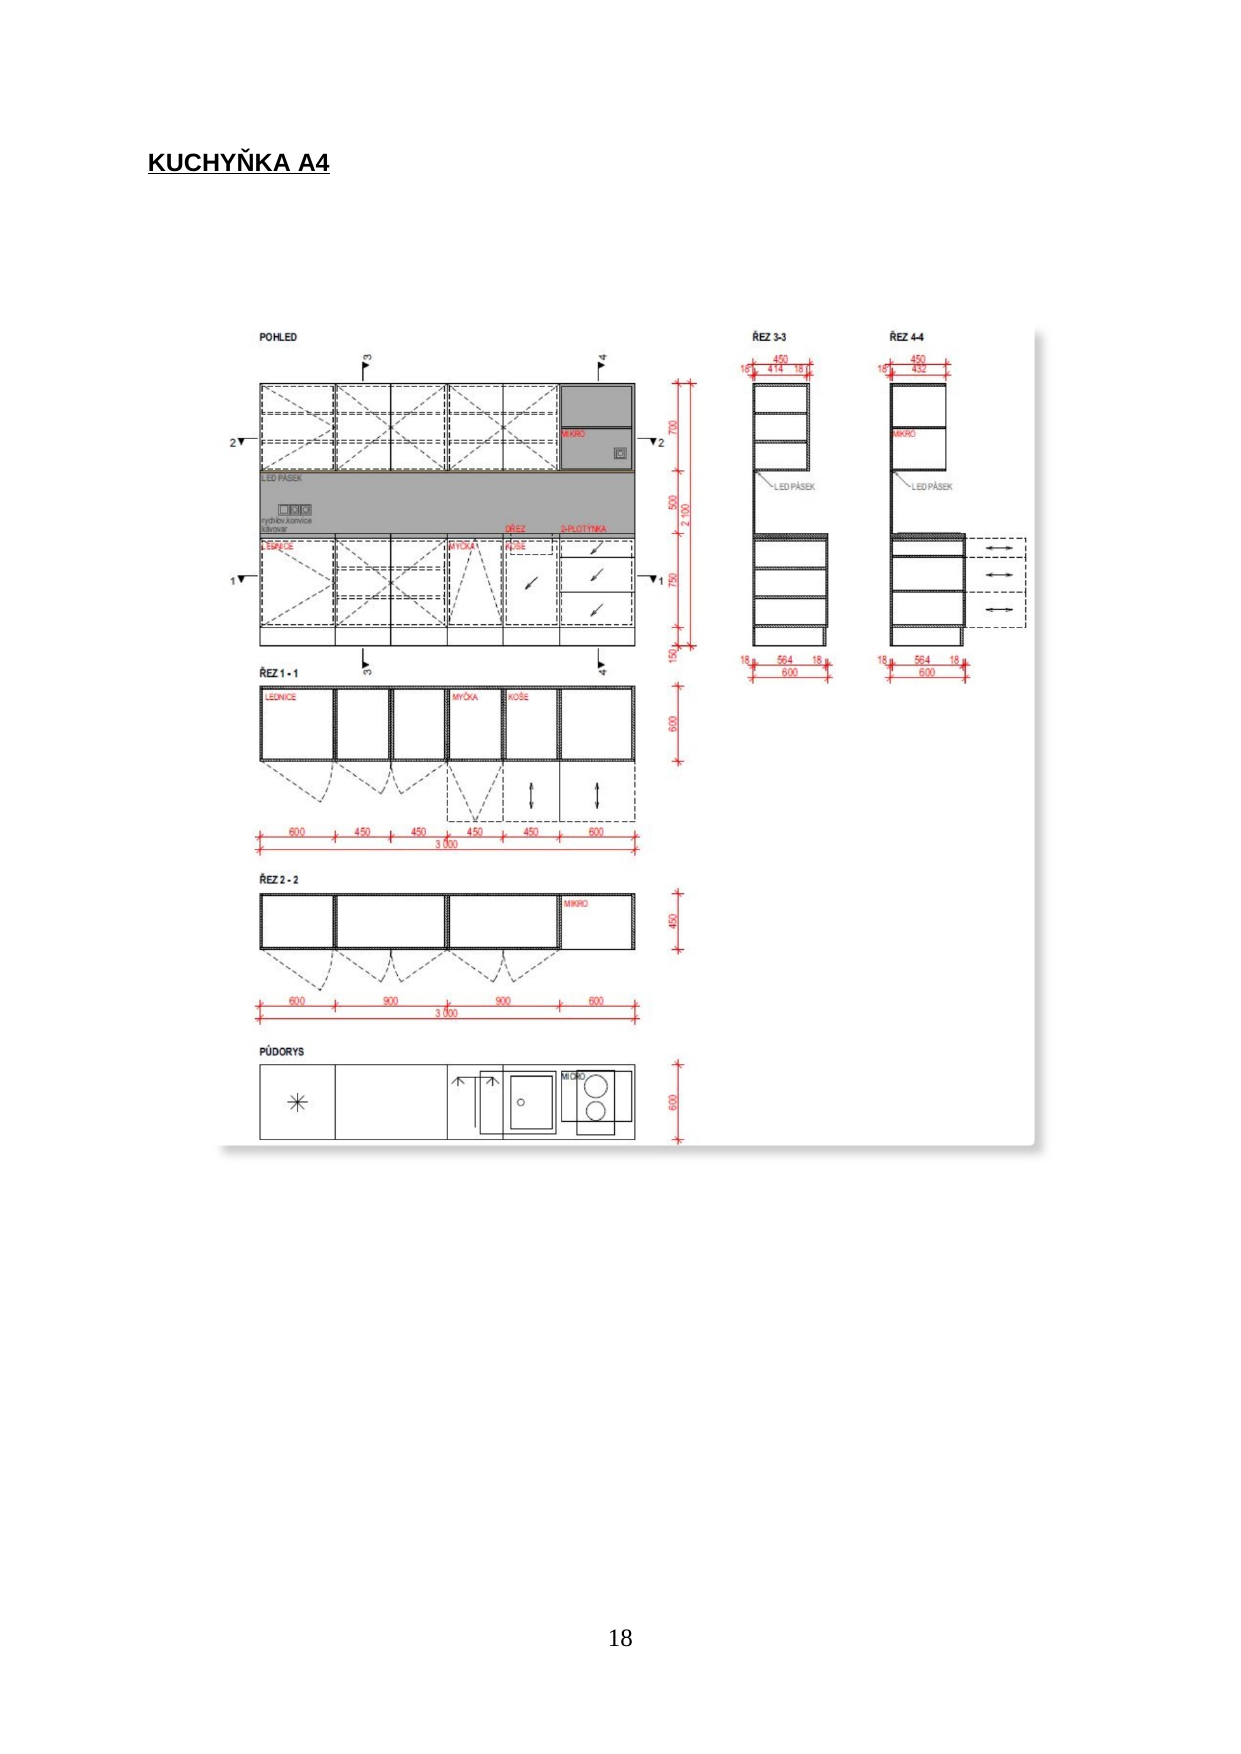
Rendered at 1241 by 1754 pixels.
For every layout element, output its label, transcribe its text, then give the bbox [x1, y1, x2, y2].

picture [147, 259, 1093, 1204]
text KUCHYŇKA A4 [148, 148, 1093, 176]
